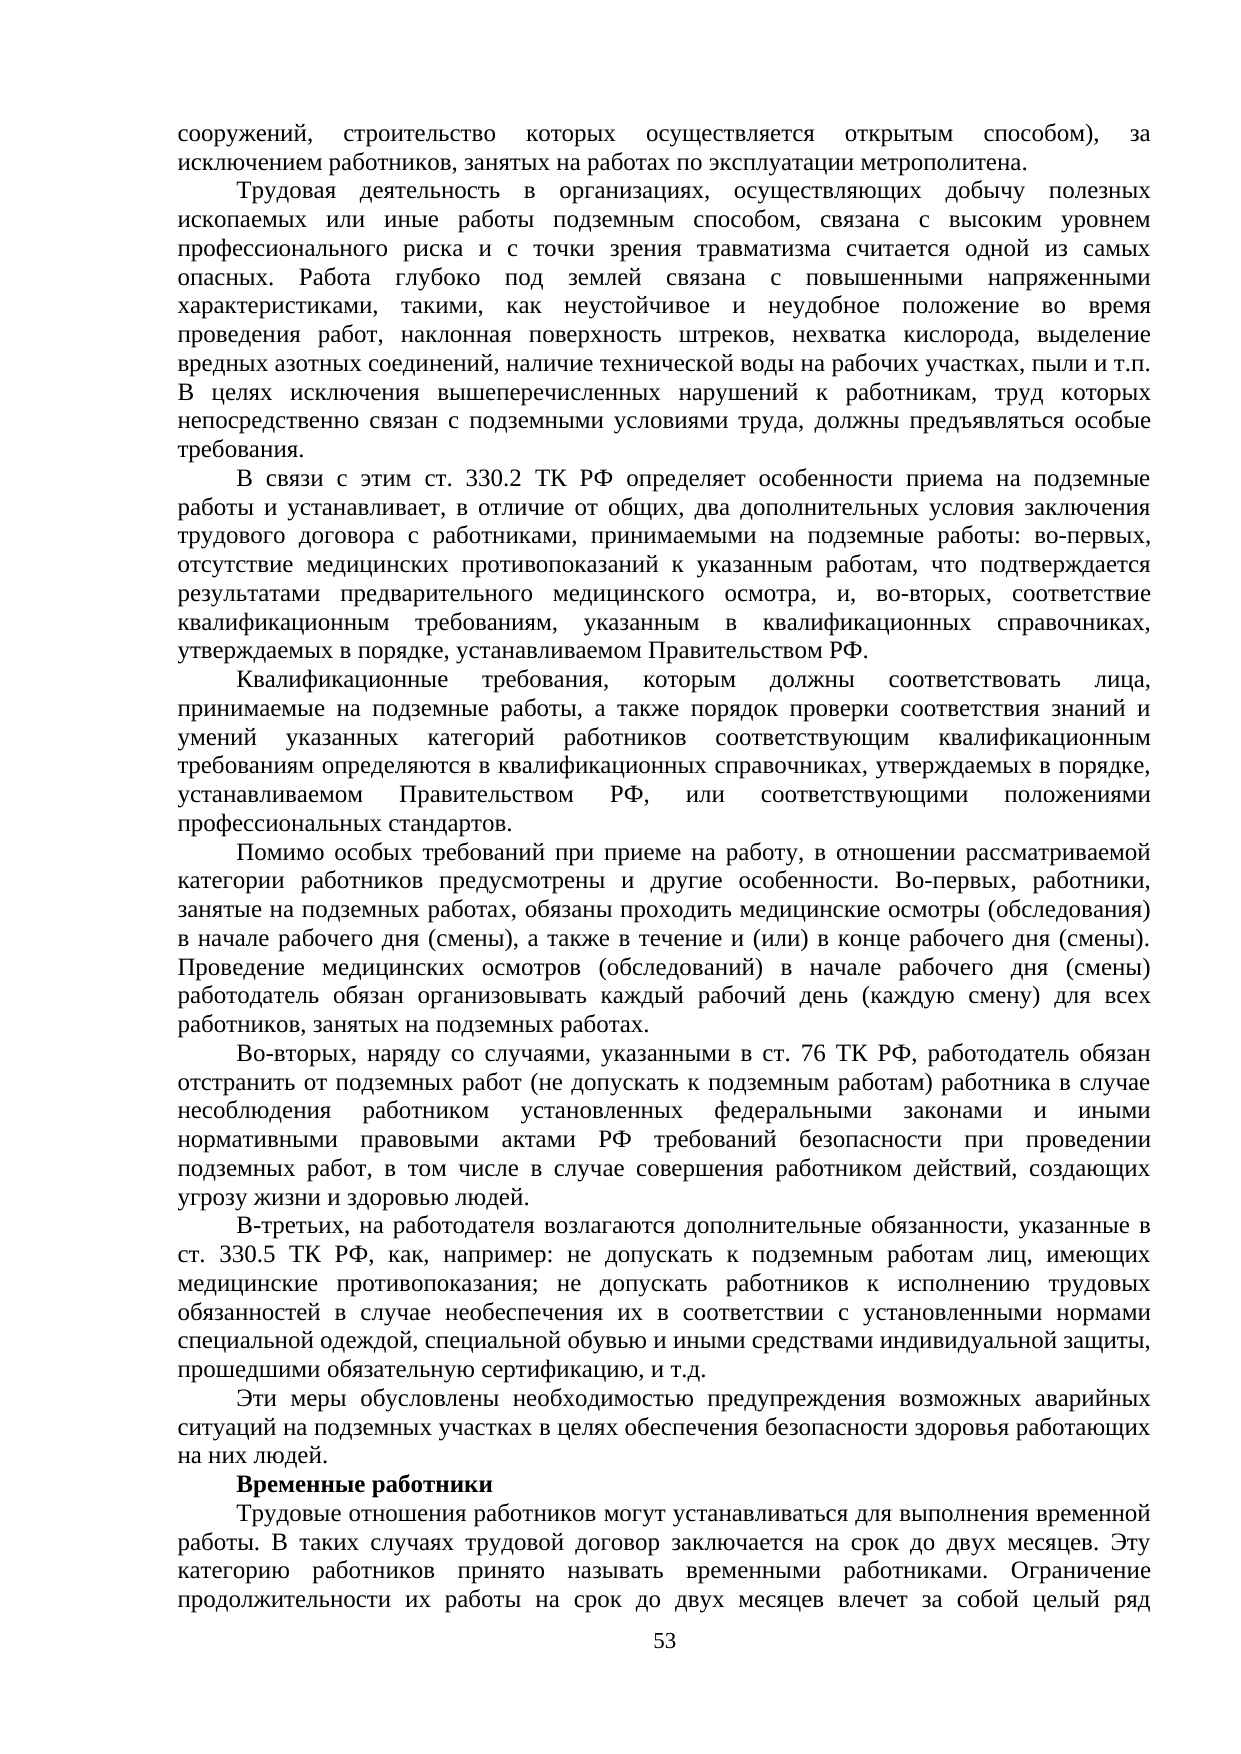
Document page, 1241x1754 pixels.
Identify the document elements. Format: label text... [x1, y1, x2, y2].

text Трудовая деятельность в организациях, осуществляющих добычу полезных ископаемых или иные работы подземным способом, связана с высоким уровнем профессионального риска и с точки зрения травматизма считается одной из самых опасных. Работа глубоко под землей связана с повышенными напряженными характеристиками, такими, как неустойчивое и неудобное положение во время проведения работ, наклонная поверхность штреков, нехватка кислорода, выделение вредных азотных соединений, наличие технической воды на рабочих участках, пыли и т.п. В целях исключения вышеперечисленных нарушений к работникам, труд которых непосредственно связан с подземными условиями труда, должны предъявляться особые требования. [177, 176, 1152, 463]
text Помимо особых требований при приеме на работу, в отношении рассматриваемой категории работников предусмотрены и другие особенности. Во-первых, работники, занятые на подземных работах, обязаны проходить медицинские осмотры (обследования) в начале рабочего дня (смены), а также в течение и (или) в конце рабочего дня (смены). Проведение медицинских осмотров (обследований) в начале рабочего дня (смены) работодатель обязан организовывать каждый рабочий день (каждую смену) для всех работников, занятых на подземных работах. [177, 837, 1152, 1038]
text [177, 1498, 1152, 1613]
text В-третьих, на работодателя возлагаются дополнительные обязанности, указанные в ст. 330.5 ТК РФ, как, например: не допускать к подземным работам лиц, имеющих медицинские противопоказания; не допускать работников к исполнению трудовых обязанностей в случае необеспечения их в соответствии с установленными нормами специальной одеждой, специальной обувью и иными средствами индивидуальной защиты, прошедшими обязательную сертификацию, и т.д. [177, 1211, 1152, 1383]
text Временные работники [177, 1469, 1152, 1498]
text Во-вторых, наряду со случаями, указанными в ст. 76 ТК РФ, работодатель обязан отстранить от подземных работ (не допускать к подземным работам) работника в случае несоблюдения работником установленных федеральными законами и иными нормативными правовыми актами РФ требований безопасности при проведении подземных работ, в том числе в случае совершения работником действий, создающих угрозу жизни и здоровью людей. [177, 1038, 1152, 1211]
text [177, 118, 1152, 176]
text Эти меры обусловлены необходимостью предупреждения возможных аварийных ситуаций на подземных участках в целях обеспечения безопасности здоровья работающих на них людей. [177, 1383, 1152, 1469]
text В связи с этим ст. 330.2 ТК РФ определяет особенности приема на подземные работы и устанавливает, в отличие от общих, два дополнительных условия заключения трудового договора с работниками, принимаемыми на подземные работы: во-первых, отсутствие медицинских противопоказаний к указанным работам, что подтверждается результатами предварительного медицинского осмотра, и, во-вторых, соответствие квалификационным требованиям, указанным в квалификационных справочниках, утверждаемых в порядке, устанавливаемом Правительством РФ. [177, 463, 1152, 664]
text Квалификационные требования, которым должны соответствовать лица, принимаемые на подземные работы, а также порядок проверки соответствия знаний и умений указанных категорий работников соответствующим квалификационным требованиям определяются в квалификационных справочниках, утверждаемых в порядке, устанавливаемом Правительством РФ, или соответствующими положениями профессиональных стандартов. [177, 664, 1152, 837]
